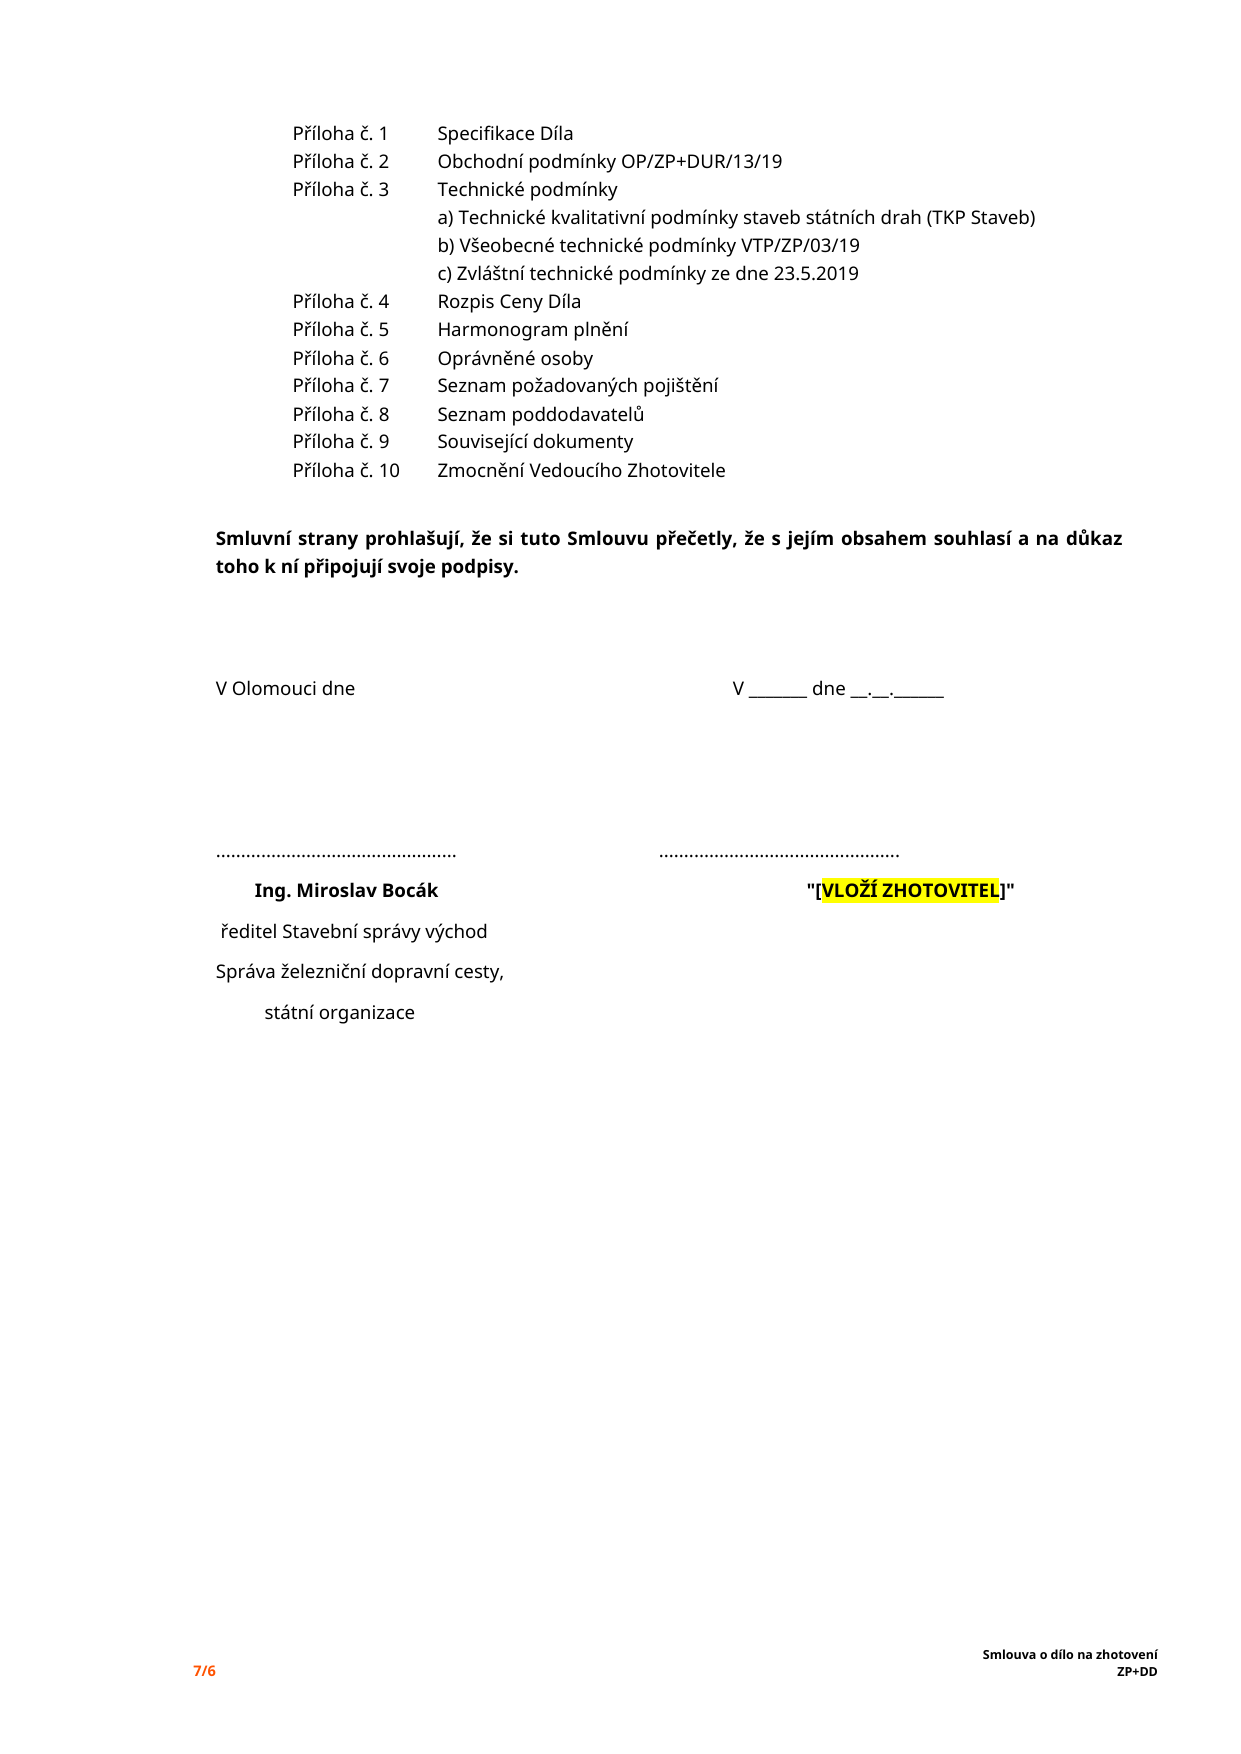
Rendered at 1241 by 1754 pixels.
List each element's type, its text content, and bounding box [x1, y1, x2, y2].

text Příloha č. 8 Seznam poddodavatelů [292, 401, 1122, 426]
text a) Technické kvalitativní podmínky staveb státních drah (TKP Staveb) [437, 205, 1122, 230]
text Ing. Miroslav Bocák "[VLOŽÍ ZHOTOVITEL]" [216, 878, 822, 903]
text Příloha č. 2 Obchodní podmínky OP/ZP+DUR/13/19 [292, 149, 1122, 174]
text státní organizace [216, 999, 1122, 1025]
text Příloha č. 5 Harmonogram plnění [292, 317, 1122, 342]
text V Olomouci dne V _______ dne __.__.______ [216, 675, 1122, 701]
text c) Zvláštní technické podmínky ze dne 23.5.2019 [437, 261, 1122, 286]
text Ing. Miroslav Bocák "[VLOŽÍ ZHOTOVITEL]" [999, 878, 1122, 903]
text Smluvní strany prohlašují, že si tuto Smlouvu přečetly, že s jejím obsahem souhlasí a na důkaz toho k ní připojují svoje podpisy. [216, 525, 1122, 579]
text Správa železniční dopravní cesty, [216, 959, 1122, 984]
text ředitel Stavební správy východ [216, 918, 1122, 944]
text Příloha č. 1 Specifikace Díla [292, 121, 1122, 146]
text Příloha č. 4 Rozpis Ceny Díla [292, 289, 1122, 314]
text Příloha č. 6 Oprávněné osoby [292, 345, 1122, 370]
text ................................................ ................................................ [216, 837, 1122, 863]
text Příloha č. 9 Související dokumenty [292, 429, 1122, 454]
text b) Všeobecné technické podmínky VTP/ZP/03/19 [437, 233, 1122, 258]
text Příloha č. 3 Technické podmínky [292, 177, 1122, 202]
text Příloha č. 7 Seznam požadovaných pojištění [292, 373, 1122, 398]
text Příloha č. 10 Zmocnění Vedoucího Zhotovitele [292, 457, 1122, 482]
